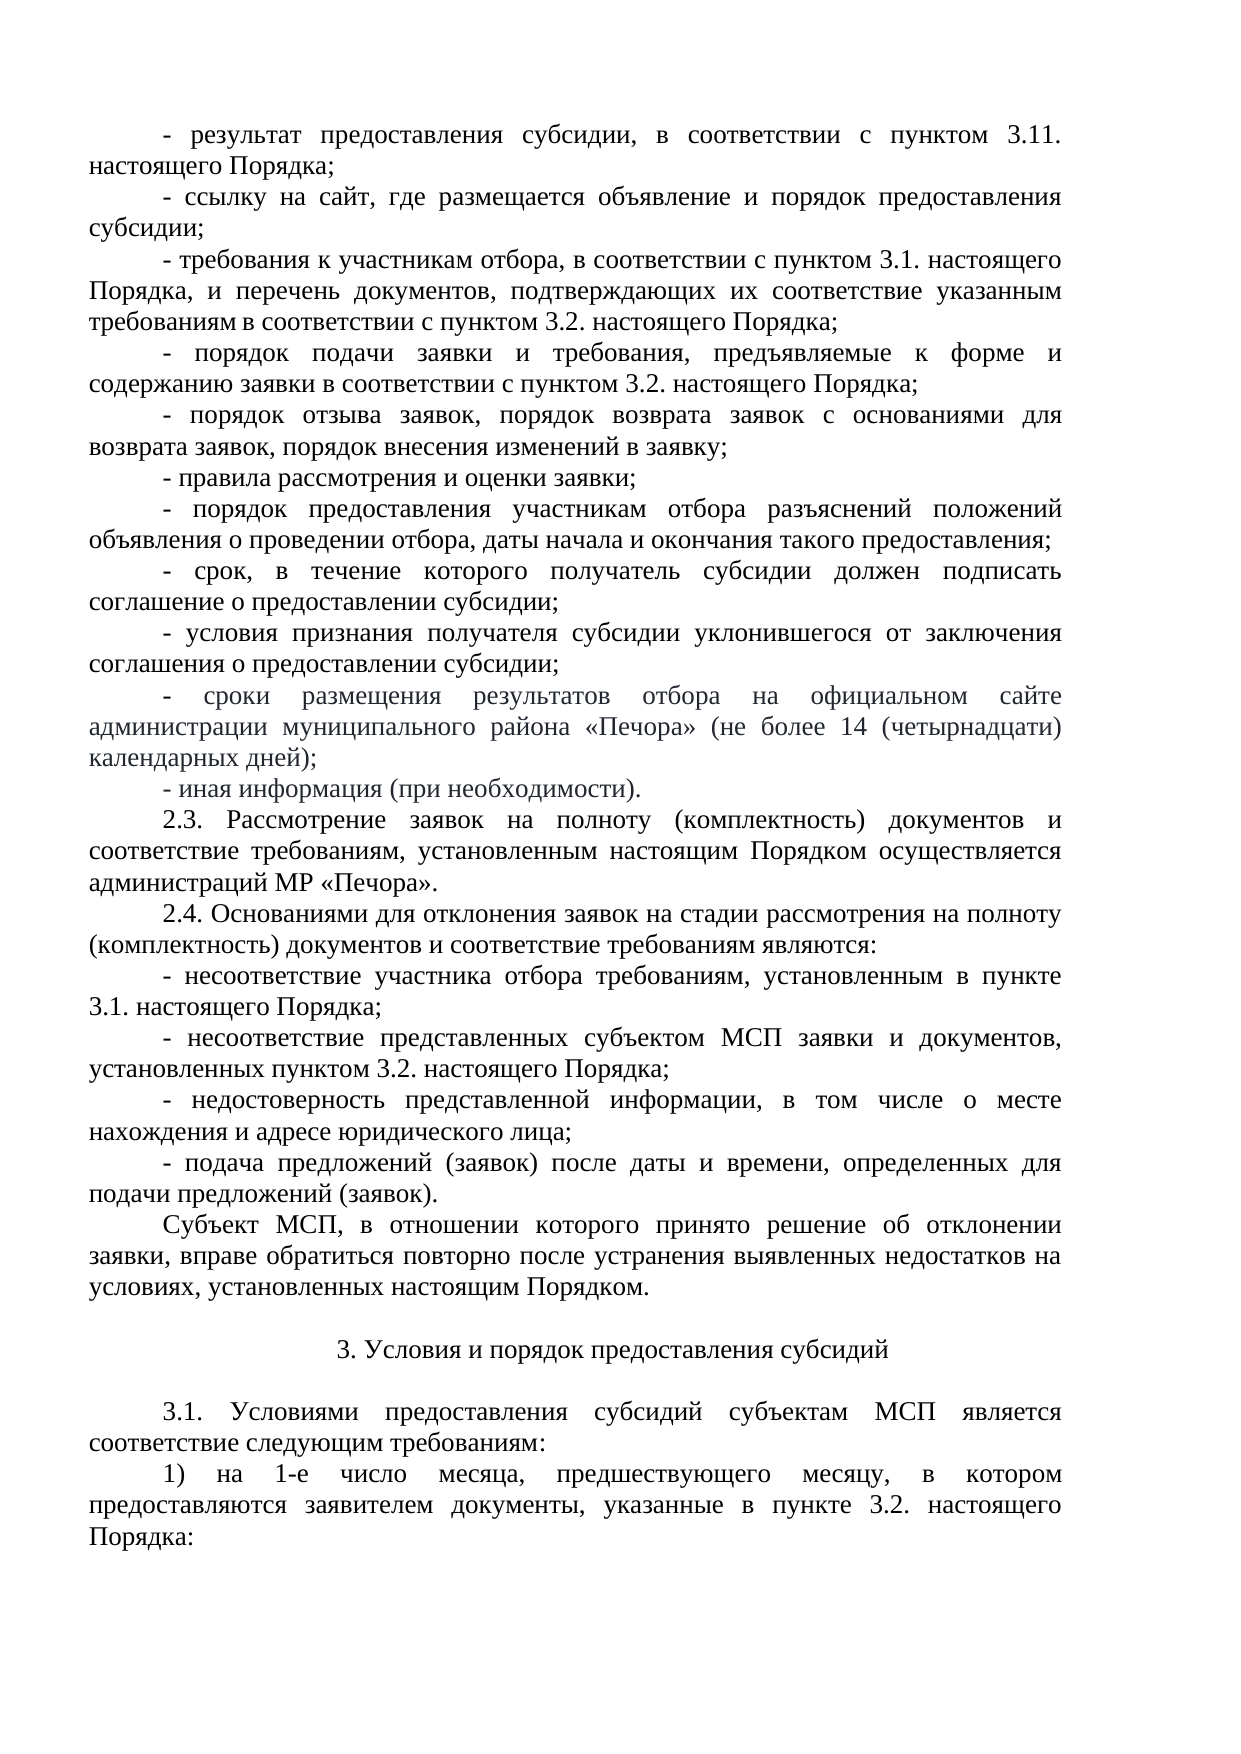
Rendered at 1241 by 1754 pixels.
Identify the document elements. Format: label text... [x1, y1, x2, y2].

text 2.3. Рассмотрение заявок на полноту (комплектность) документов и соответствие требованиям, установленным настоящим Порядком осуществляется администраций МР «Печора». [88, 803, 1063, 897]
text - правила рассмотрения и оценки заявки; [88, 461, 1063, 492]
text Субъект МСП, в отношении которого принято решение об отклонении заявки, вправе обратиться повторно после устранения выявленных недостатков на условиях, установленных настоящим Порядком. [88, 1208, 1063, 1302]
text - ссылку на сайт, где размещается объявление и порядок предоставления субсидии; [88, 180, 1063, 243]
text - подача предложений (заявок) после даты и времени, определенных для подачи предложений (заявок). [88, 1146, 1063, 1208]
text 1) на 1-е число месяца, предшествующего месяцу, в котором предоставляются заявителем документы, указанные в пункте 3.2. настоящего Порядка: [88, 1457, 1063, 1551]
text 3.1. Условиями предоставления субсидий субъектам МСП является соответствие следующим требованиям: [88, 1395, 1063, 1457]
text - требования к участникам отбора, в соответствии с пунктом 3.1. настоящего Порядка, и перечень документов, подтверждающих их соответствие указанным требованиям в соответствии с пунктом 3.2. настоящего Порядка; [88, 243, 1063, 336]
text - порядок подачи заявки и требования, предъявляемые к форме и содержанию заявки в соответствии с пунктом 3.2. настоящего Порядка; [88, 336, 1063, 398]
text 3. Условия и порядок предоставления субсидий [88, 1333, 1063, 1364]
text - несоответствие представленных субъектом МСП заявки и документов, установленных пунктом 3.2. настоящего Порядка; [88, 1021, 1063, 1084]
text - порядок отзыва заявок, порядок возврата заявок с основаниями для возврата заявок, порядок внесения изменений в заявку; [88, 398, 1063, 461]
text - иная информация (при необходимости). [88, 772, 1063, 803]
text 2.4. Основаниями для отклонения заявок на стадии рассмотрения на полноту (комплектность) документов и соответствие требованиям являются: [88, 897, 1063, 959]
text - недостоверность представленной информации, в том числе о месте нахождения и адресе юридического лица; [88, 1084, 1063, 1146]
text - срок, в течение которого получатель субсидии должен подписать соглашение о предоставлении субсидии; [88, 554, 1063, 616]
text - сроки размещения результатов отбора на официальном сайте администрации муниципального района «Печора» (не более 14 (четырнадцати) календарных дней); [88, 679, 1063, 772]
text - условия признания получателя субсидии уклонившегося от заключения соглашения о предоставлении субсидии; [88, 616, 1063, 679]
text - результат предоставления субсидии, в соответствии с пунктом 3.11. настоящего Порядка; [88, 118, 1063, 180]
text - порядок предоставления участникам отбора разъяснений положений объявления о проведении отбора, даты начала и окончания такого предоставления; [88, 492, 1063, 554]
text - несоответствие участника отбора требованиям, установленным в пункте 3.1. настоящего Порядка; [88, 959, 1063, 1021]
